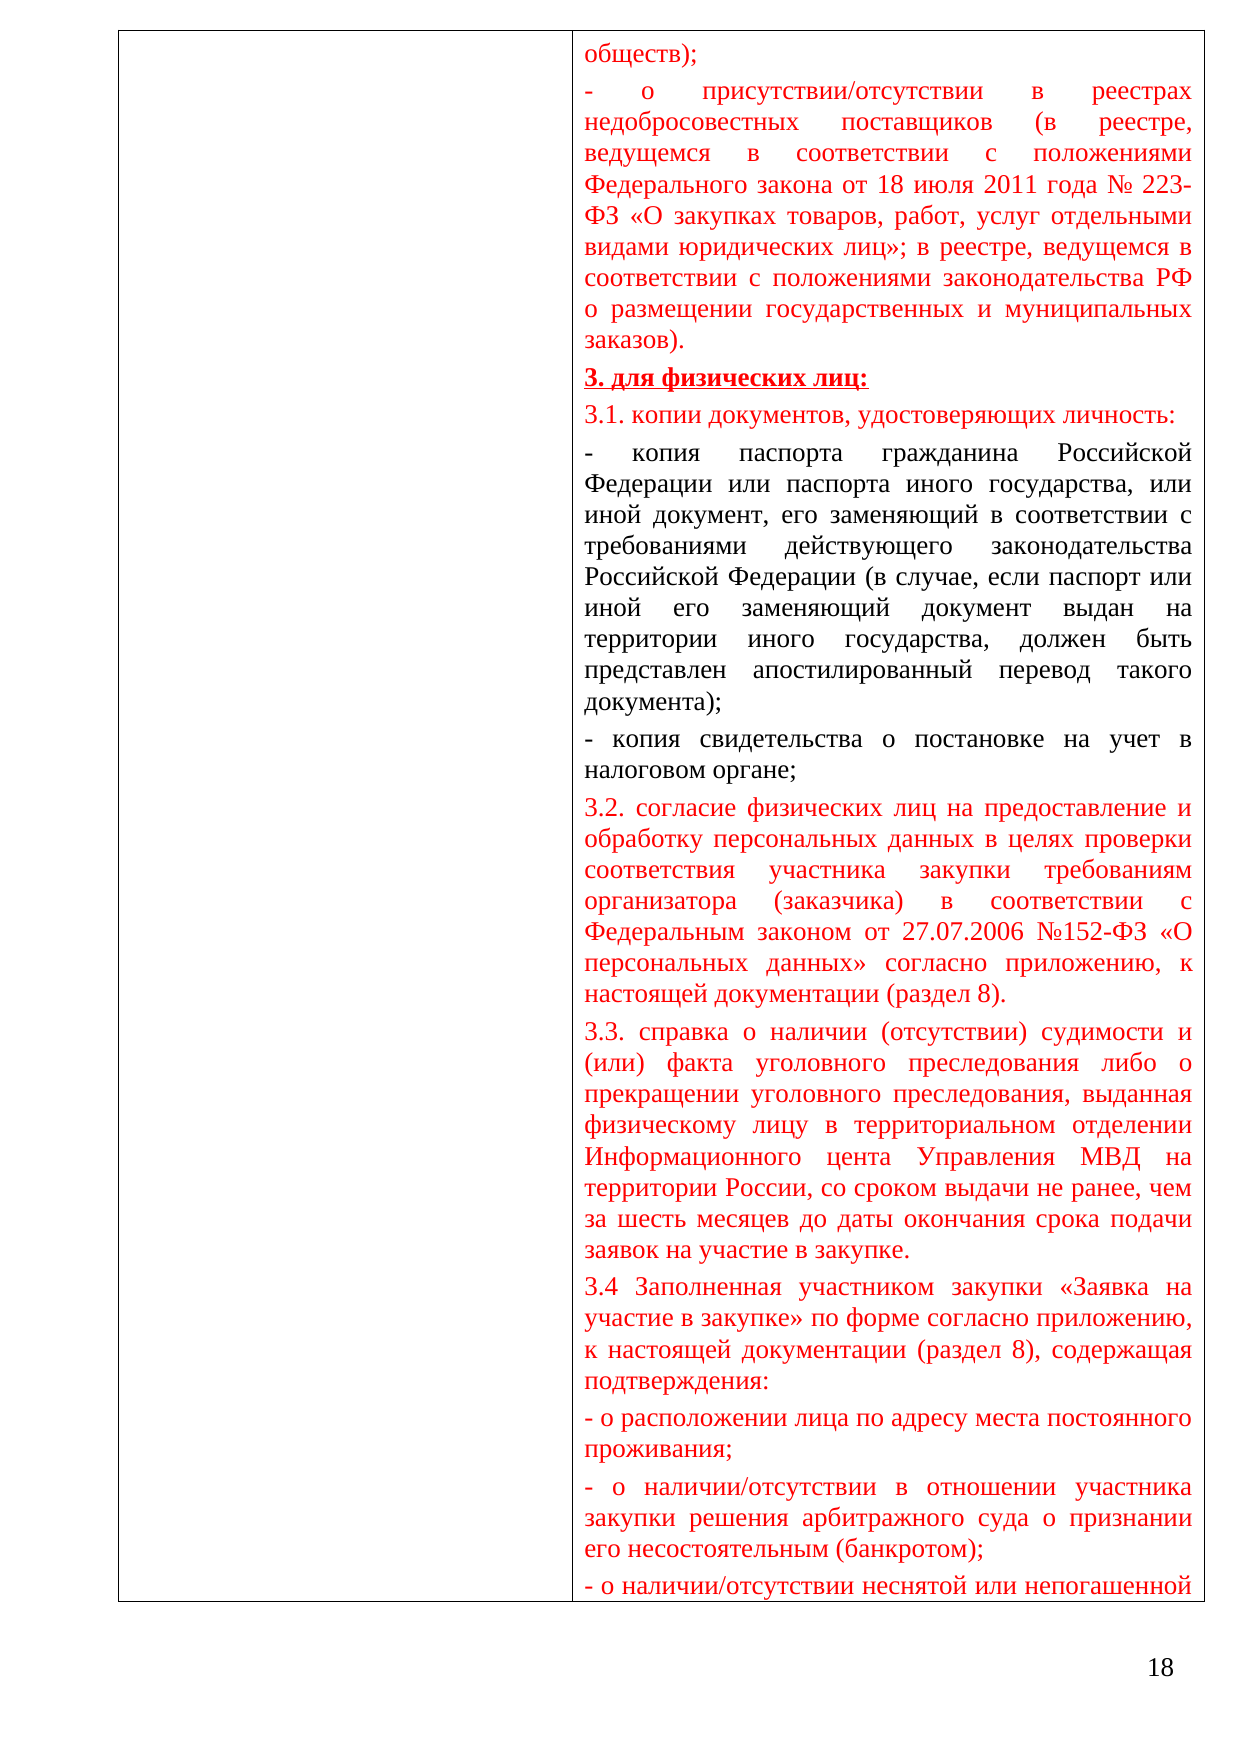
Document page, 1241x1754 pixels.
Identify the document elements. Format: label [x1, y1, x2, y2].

table_cell [573, 31, 1204, 1601]
table_cell [119, 31, 572, 1601]
